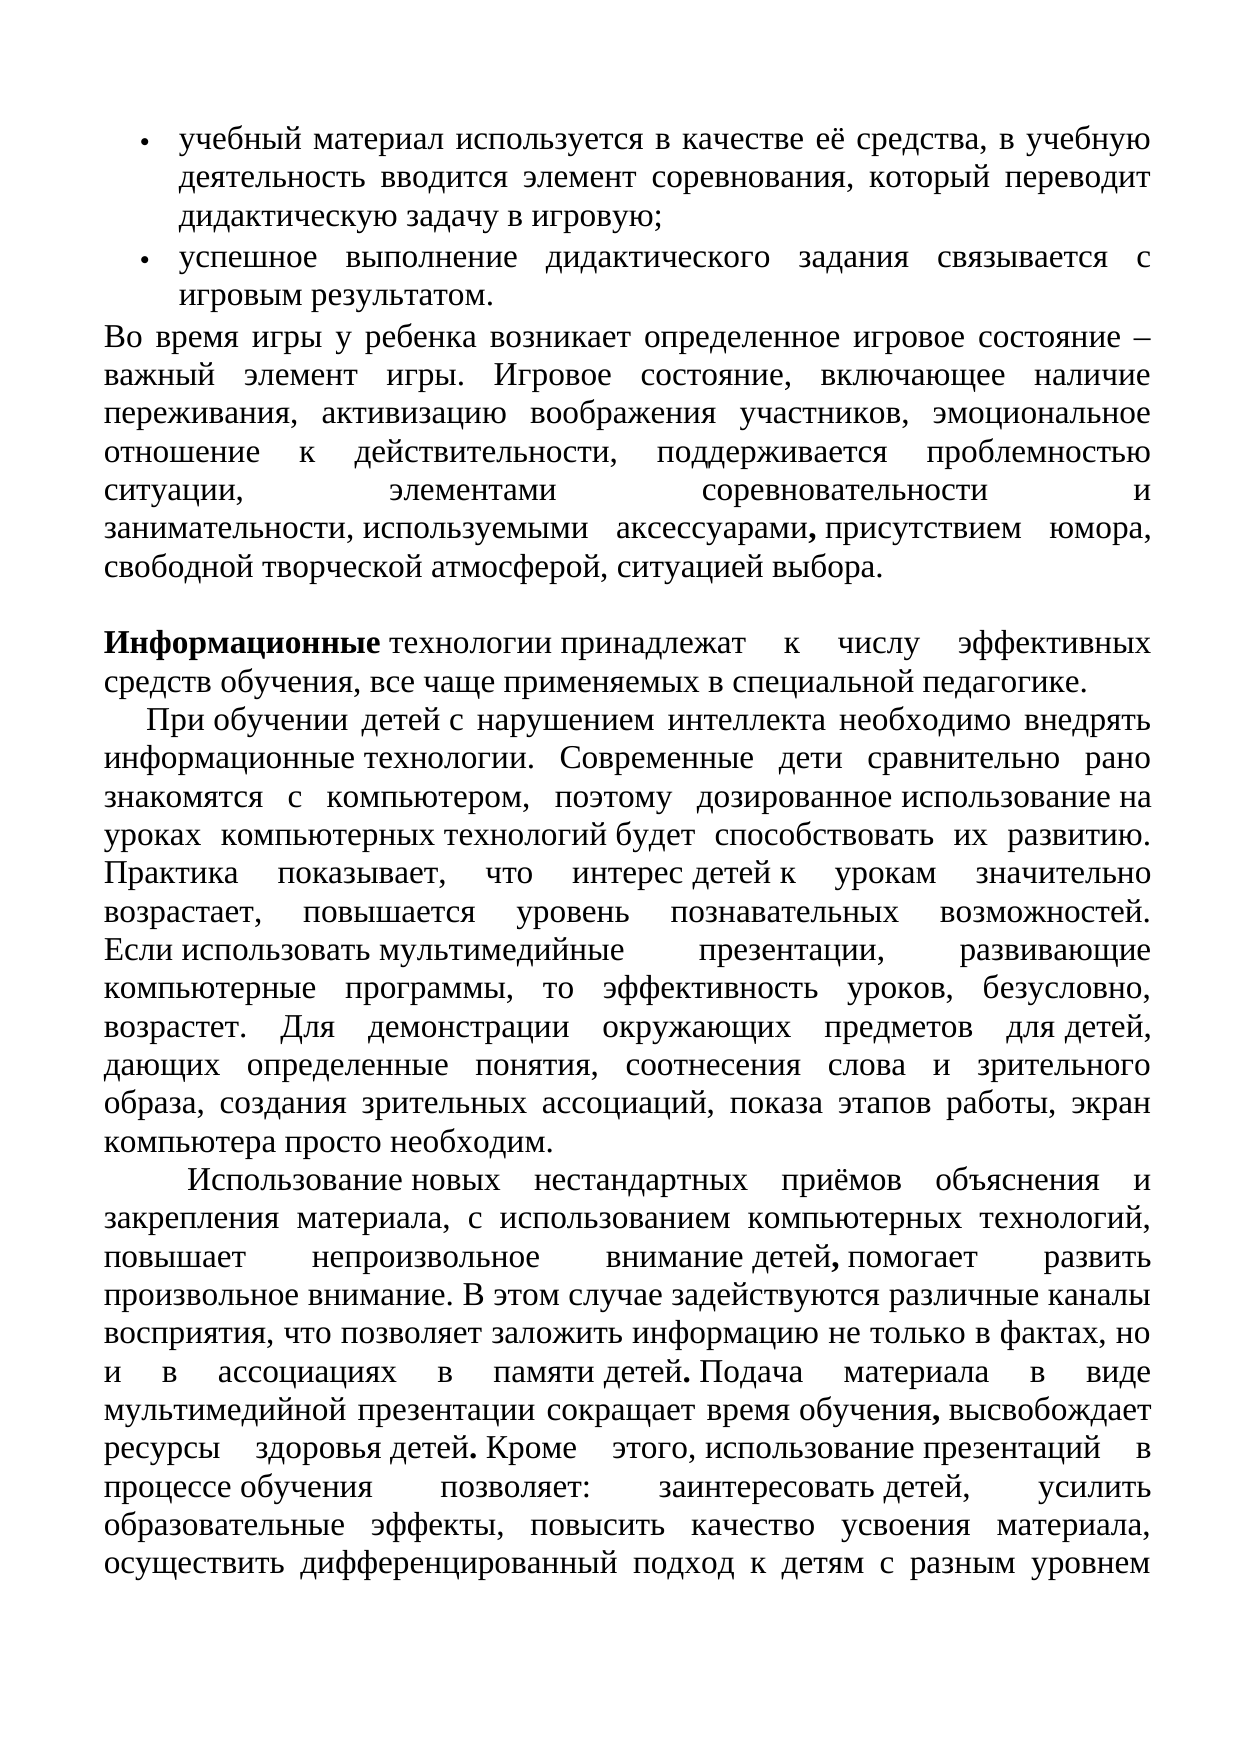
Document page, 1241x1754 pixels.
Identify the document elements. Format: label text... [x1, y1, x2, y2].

text Во время игры у ребенка возникает определенное игровое состояние – важный элемент игры. Игровое состояние, включающее наличие переживания, активизацию воображения участников, эмоциональное отношение к действительности, поддерживается проблемностью ситуации, элементами соревновательности и занимательности, используемыми аксессуарами, присутствием юмора, свободной творческой атмосферой, ситуацией выбора. [103, 316, 1152, 584]
text Информационные технологии принадлежат к числу эффективных средств обучения, все чаще применяемых в специальной педагогике. [103, 623, 1152, 699]
text При обучении детей с нарушением интеллекта необходимо внедрять информационные технологии. Современные дети сравнительно рано знакомятся с компьютером, поэтому дозированное использование на уроках компьютерных технологий будет способствовать их развитию. Практика показывает, что интерес детей к урокам значительно возрастает, повышается уровень познавательных возможностей. Если использовать мультимедийные презентации, развивающие компьютерные программы, то эффективность уроков, безусловно, возрастет. Для демонстрации окружающих предметов для детей, дающих определенные понятия, соотнесения слова и зрительного образа, создания зрительных ассоциаций, показа этапов работы, экран компьютера просто необходим. [103, 699, 1152, 1159]
list учебный материал используется в качестве её средства, в учебную деятельность вводится элемент соревнования, который переводит дидактическую задачу в игровую; [141, 118, 1152, 233]
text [103, 1159, 1152, 1581]
list успешное выполнение дидактического задания связывается с игровым результатом. [141, 236, 1152, 313]
